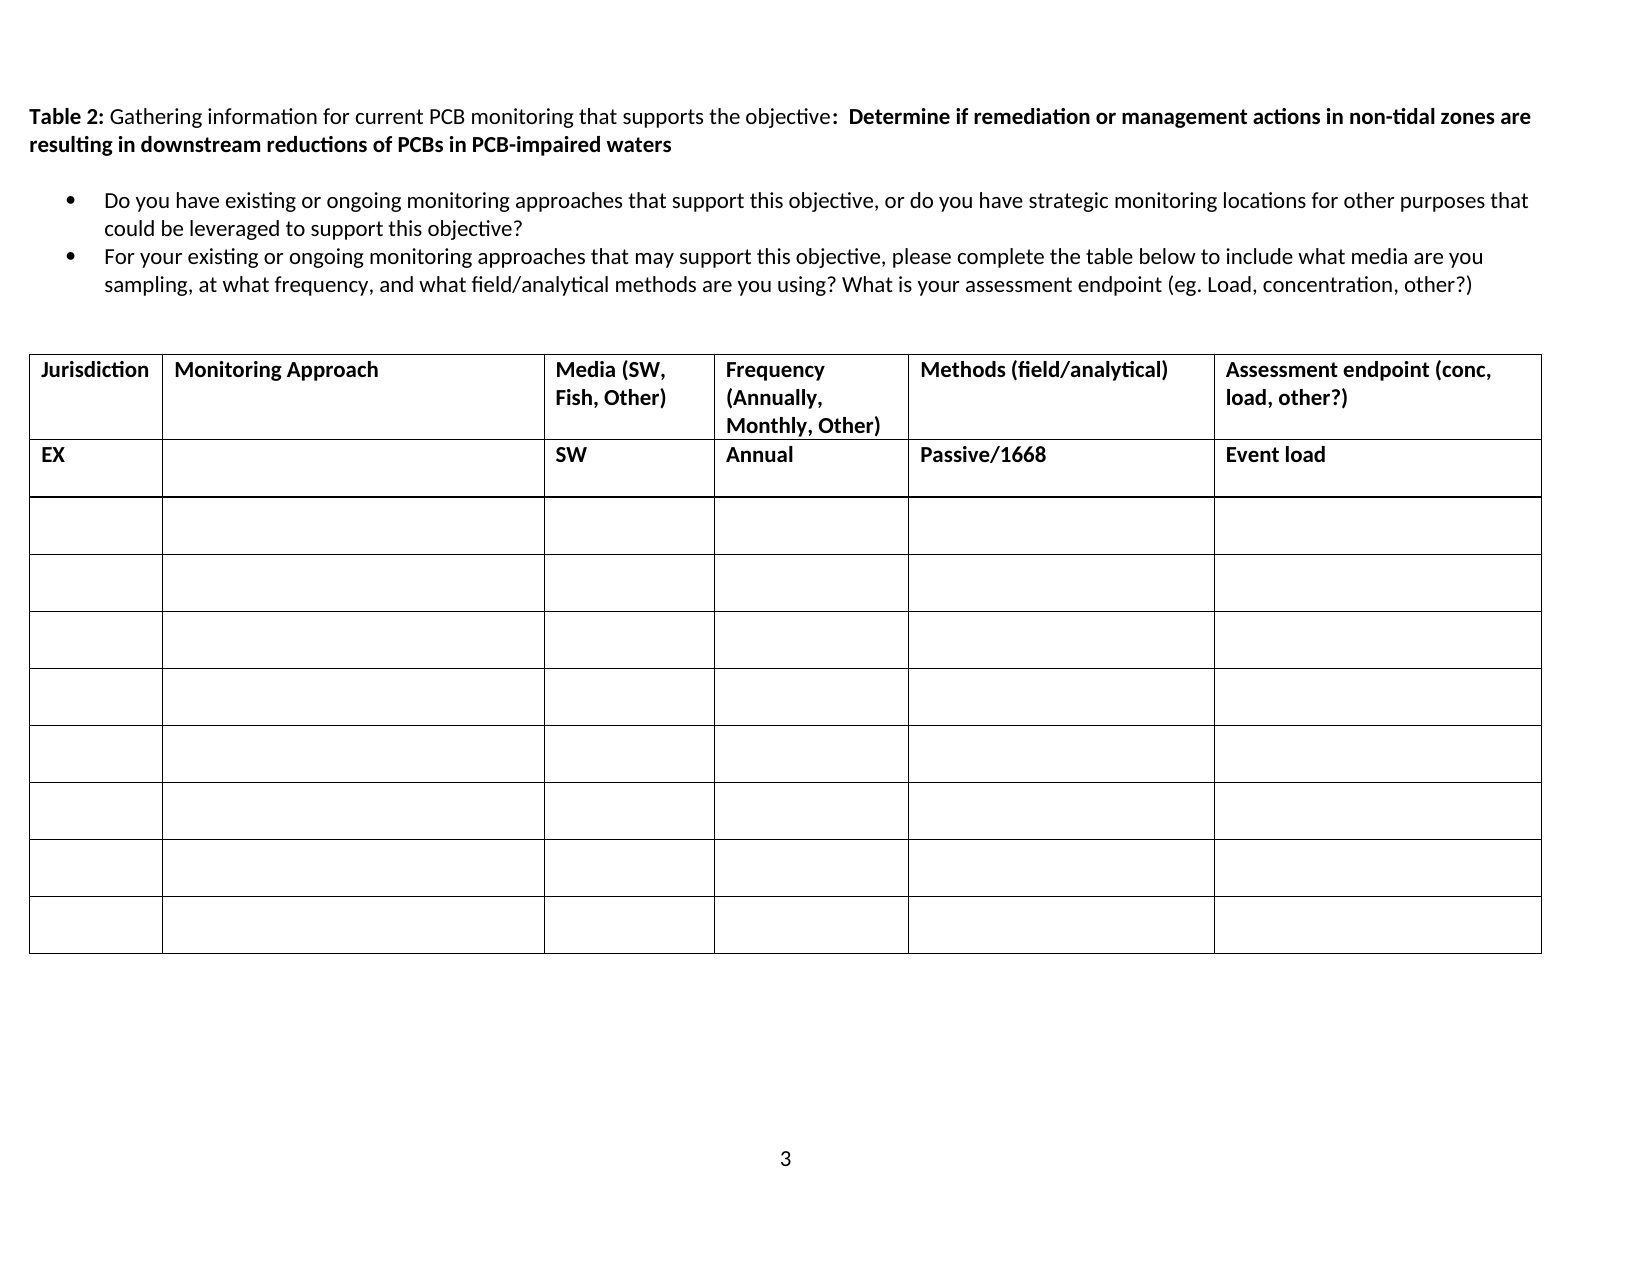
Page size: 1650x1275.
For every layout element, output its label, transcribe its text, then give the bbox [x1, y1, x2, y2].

table_header Frequency (Annually, Monthly, Other) [715, 355, 908, 439]
table_cell [909, 612, 1214, 668]
table_cell Event load [1215, 440, 1541, 496]
table_cell [545, 783, 714, 839]
table_cell [163, 498, 544, 553]
table_cell [909, 783, 1214, 839]
table_cell [163, 897, 544, 953]
table_header Monitoring Approach [163, 355, 544, 439]
table_cell [163, 440, 544, 496]
table_cell [30, 726, 162, 782]
table_cell [715, 897, 908, 953]
table_cell [715, 783, 908, 839]
table_header Media (SW, Fish, Other) [545, 355, 714, 439]
table_cell [30, 897, 162, 953]
table_cell [1215, 555, 1541, 611]
table_cell [30, 612, 162, 668]
table_cell [715, 498, 908, 553]
table_cell [715, 726, 908, 782]
table_cell [545, 498, 714, 553]
table_cell EX [30, 440, 162, 496]
table_cell [545, 726, 714, 782]
table_cell Passive/1668 [909, 440, 1214, 496]
table_cell [909, 897, 1214, 953]
table_cell [909, 726, 1214, 782]
table_cell [1215, 783, 1541, 839]
table_cell [30, 498, 162, 553]
table_cell [1215, 726, 1541, 782]
table_cell [30, 840, 162, 896]
table_cell [163, 783, 544, 839]
table_cell [163, 612, 544, 668]
table_cell [163, 669, 544, 725]
table_cell [909, 669, 1214, 725]
table_cell [545, 840, 714, 896]
table_cell Annual [715, 440, 908, 496]
table_cell [1215, 498, 1541, 553]
table_cell [1215, 840, 1541, 896]
table_cell [715, 840, 908, 896]
table_cell [545, 555, 714, 611]
table_cell SW [545, 440, 714, 496]
table_cell [30, 783, 162, 839]
table_header Assessment endpoint (conc, load, other?) [1215, 355, 1541, 439]
table_cell [30, 555, 162, 611]
table_cell [163, 840, 544, 896]
table_cell [715, 555, 908, 611]
table_cell [545, 612, 714, 668]
table_cell [909, 555, 1214, 611]
table_cell [909, 498, 1214, 553]
table_cell [1215, 612, 1541, 668]
table_cell [545, 669, 714, 725]
table_cell [163, 726, 544, 782]
table_cell [1215, 669, 1541, 725]
table_cell [715, 669, 908, 725]
table_cell [715, 612, 908, 668]
list For your existing or ongoing monitoring approaches that may support this objective, please complete the table below to include what media are you sampling, at what frequency, and what field/analytical methods are you using? What is your assessment endpoint (eg. Load, concentration, other?) [67, 242, 1542, 298]
table_header Methods (field/analytical) [909, 355, 1214, 439]
table_cell [909, 840, 1214, 896]
text Table 2: Gathering information for current PCB monitoring that supports the objective: Determine if remediation or management actions in non-tidal zones are resulting in downstream reductions of PCBs in PCB-impaired waters [29, 102, 1542, 158]
table_cell [30, 669, 162, 725]
list Do you have existing or ongoing monitoring approaches that support this objective, or do you have strategic monitoring locations for other purposes that could be leveraged to support this objective? [67, 186, 1542, 242]
table_cell [545, 897, 714, 953]
table_header Jurisdiction [30, 355, 162, 439]
table_cell [163, 555, 544, 611]
table_cell [1215, 897, 1541, 953]
